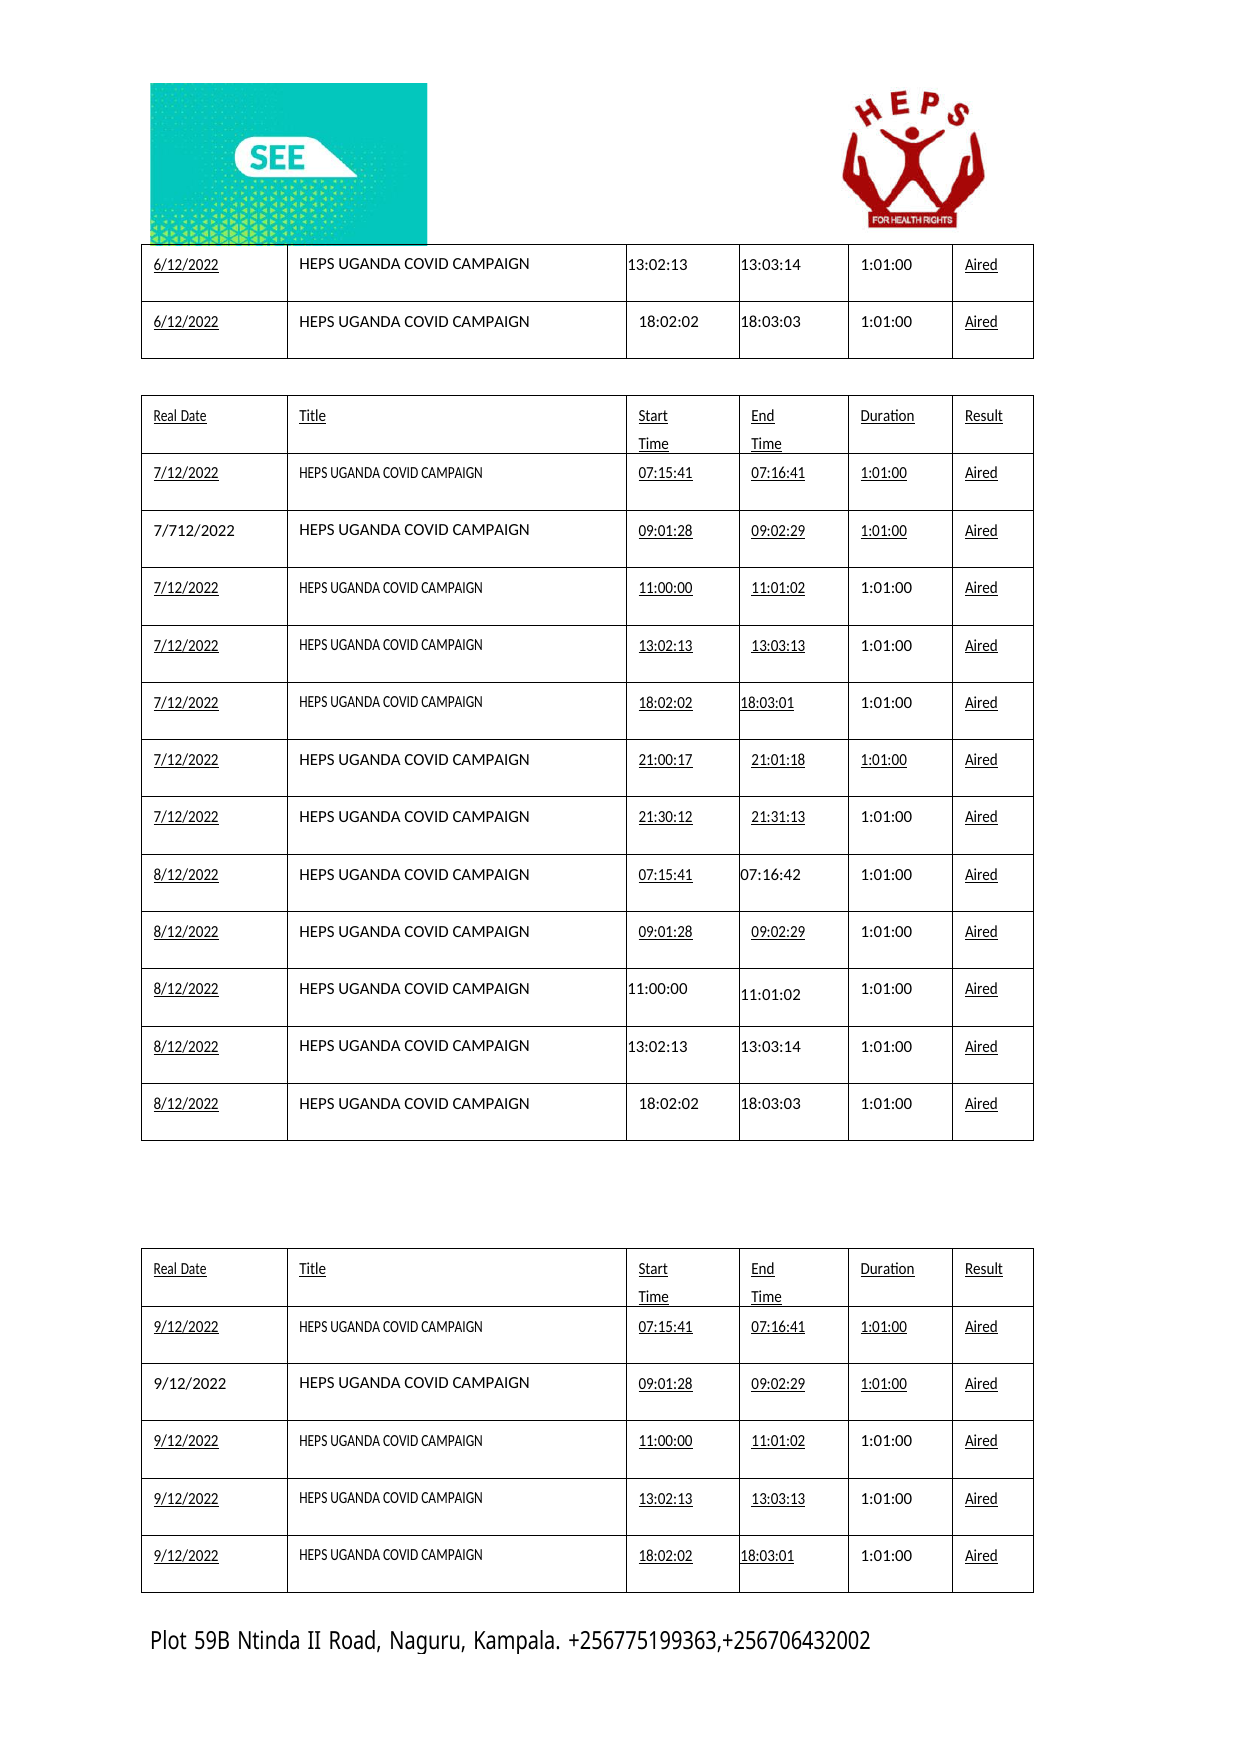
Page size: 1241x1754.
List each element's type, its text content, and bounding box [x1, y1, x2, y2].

table_cell HEPS UGANDA COVID CAMPAIGN [288, 626, 626, 682]
table_cell HEPS UGANDA COVID CAMPAIGN [288, 683, 626, 739]
table_cell Aired [953, 969, 1033, 1026]
table_cell 21:31:13 [740, 797, 848, 854]
table_cell 7/12/2022 [142, 740, 287, 796]
table_cell Aired [953, 740, 1033, 796]
table_cell HEPS UGANDA COVID CAMPAIGN [288, 1364, 626, 1420]
table_cell 9/12/2022 [142, 1307, 287, 1363]
table_cell 09:01:28 [627, 912, 739, 968]
table_cell 11:00:00 [627, 969, 739, 1026]
table_cell HEPS UGANDA COVID CAMPAIGN [288, 302, 626, 358]
table_cell 07:15:41 [627, 454, 739, 509]
table_cell 1:01:00 [849, 511, 952, 567]
picture [150, 83, 428, 244]
table_cell 07:16:41 [740, 454, 848, 509]
table_cell 7/12/2022 [142, 797, 287, 854]
table_cell 1:01:00 [849, 245, 952, 301]
table_cell HEPS UGANDA COVID CAMPAIGN [288, 1421, 626, 1478]
table_cell HEPS UGANDA COVID CAMPAIGN [288, 912, 626, 968]
table_cell 18:03:01 [740, 683, 848, 739]
table_cell 11:01:02 [740, 969, 848, 1026]
table_cell 9/12/2022 [142, 1421, 287, 1478]
table_cell HEPS UGANDA COVID CAMPAIGN [288, 454, 626, 509]
table_cell 7/12/2022 [142, 626, 287, 682]
table_cell 8/12/2022 [142, 912, 287, 968]
table_cell 1:01:00 [849, 1084, 952, 1140]
table_cell 18:03:01 [740, 1536, 848, 1592]
table_cell Aired [953, 1536, 1033, 1592]
table_cell Aired [953, 855, 1033, 911]
table_cell 1:01:00 [849, 1479, 952, 1535]
table_cell 9/12/2022 [142, 1479, 287, 1535]
table_cell HEPS UGANDA COVID CAMPAIGN [288, 740, 626, 796]
table_cell HEPS UGANDA COVID CAMPAIGN [288, 1084, 626, 1140]
table_cell 09:02:29 [740, 1364, 848, 1420]
table_cell 6/12/2022 [142, 245, 287, 301]
table_cell HEPS UGANDA COVID CAMPAIGN [288, 1479, 626, 1535]
table_cell 1:01:00 [849, 1307, 952, 1363]
table_cell 7/12/2022 [142, 568, 287, 624]
table_cell 11:01:02 [740, 1421, 848, 1478]
table_cell 7/12/2022 [142, 454, 287, 509]
table_cell 1:01:00 [849, 969, 952, 1026]
table_cell 18:02:02 [627, 1084, 739, 1140]
table_cell 07:15:41 [627, 1307, 739, 1363]
table_cell Aired [953, 797, 1033, 854]
table_cell Aired [953, 1027, 1033, 1083]
table_header Start Time [627, 396, 739, 452]
table_cell 8/12/2022 [142, 969, 287, 1026]
table_cell 1:01:00 [849, 1364, 952, 1420]
table_cell 13:03:14 [740, 1027, 848, 1083]
table_cell 13:02:13 [627, 626, 739, 682]
table_cell Aired [953, 511, 1033, 567]
table_header Title [288, 396, 626, 452]
table_cell 07:15:41 [627, 855, 739, 911]
table_cell Aired [953, 912, 1033, 968]
table_cell HEPS UGANDA COVID CAMPAIGN [288, 1536, 626, 1592]
table_cell 07:16:41 [740, 1307, 848, 1363]
table_cell 1:01:00 [849, 1027, 952, 1083]
table_header Real Date [142, 396, 287, 452]
table_cell HEPS UGANDA COVID CAMPAIGN [288, 568, 626, 624]
table_header Title [288, 1249, 626, 1306]
table_cell Aired [953, 1084, 1033, 1140]
table_cell HEPS UGANDA COVID CAMPAIGN [288, 245, 626, 301]
table_header End Time [740, 396, 848, 452]
table_cell 09:02:29 [740, 912, 848, 968]
table_cell 13:03:13 [740, 1479, 848, 1535]
table_cell 21:00:17 [627, 740, 739, 796]
table_cell 13:02:13 [627, 1479, 739, 1535]
table_cell 11:00:00 [627, 1421, 739, 1478]
table_cell 6/12/2022 [142, 302, 287, 358]
table_cell 1:01:00 [849, 740, 952, 796]
table_cell 8/12/2022 [142, 1084, 287, 1140]
picture [827, 73, 1000, 244]
table_header Start Time [627, 1249, 739, 1306]
table_cell 9/12/2022 [142, 1364, 287, 1420]
table_cell HEPS UGANDA COVID CAMPAIGN [288, 855, 626, 911]
table_cell Aired [953, 1421, 1033, 1478]
table_cell 13:02:13 [627, 1027, 739, 1083]
table_cell 13:03:13 [740, 626, 848, 682]
table_cell Aired [953, 245, 1033, 301]
table_cell HEPS UGANDA COVID CAMPAIGN [288, 1307, 626, 1363]
table_cell HEPS UGANDA COVID CAMPAIGN [288, 1027, 626, 1083]
table_cell 8/12/2022 [142, 1027, 287, 1083]
table_header Duration [849, 396, 952, 452]
table_cell HEPS UGANDA COVID CAMPAIGN [288, 969, 626, 1026]
table_cell 21:30:12 [627, 797, 739, 854]
table_cell 1:01:00 [849, 912, 952, 968]
table_cell 1:01:00 [849, 683, 952, 739]
table_cell Aired [953, 568, 1033, 624]
table_cell 11:00:00 [627, 568, 739, 624]
table_cell 18:02:02 [627, 302, 739, 358]
table_cell 7/712/2022 [142, 511, 287, 567]
table_cell 18:02:02 [627, 1536, 739, 1592]
table_cell 1:01:00 [849, 568, 952, 624]
table_cell 09:02:29 [740, 511, 848, 567]
table_cell Aired [953, 683, 1033, 739]
table_cell 09:01:28 [627, 1364, 739, 1420]
table_cell HEPS UGANDA COVID CAMPAIGN [288, 797, 626, 854]
table_cell 1:01:00 [849, 454, 952, 509]
table_cell 9/12/2022 [142, 1536, 287, 1592]
table_cell 1:01:00 [849, 1536, 952, 1592]
table_header Duration [849, 1249, 952, 1306]
table_header Real Date [142, 1249, 287, 1306]
table_cell 11:01:02 [740, 568, 848, 624]
table_cell 1:01:00 [849, 1421, 952, 1478]
table_cell 18:03:03 [740, 302, 848, 358]
table_cell Aired [953, 454, 1033, 509]
table_cell Aired [953, 1307, 1033, 1363]
table_cell 09:01:28 [627, 511, 739, 567]
table_cell 7/12/2022 [142, 683, 287, 739]
table_cell 07:16:42 [740, 855, 848, 911]
table_cell HEPS UGANDA COVID CAMPAIGN [288, 511, 626, 567]
table_cell 1:01:00 [849, 302, 952, 358]
table_cell 13:02:13 [627, 245, 739, 301]
table_cell 1:01:00 [849, 855, 952, 911]
table_cell Aired [953, 1479, 1033, 1535]
table_cell 1:01:00 [849, 797, 952, 854]
table_cell 18:02:02 [627, 683, 739, 739]
table_cell 21:01:18 [740, 740, 848, 796]
table_cell Aired [953, 1364, 1033, 1420]
table_cell Aired [953, 626, 1033, 682]
table_cell 1:01:00 [849, 626, 952, 682]
table_cell 13:03:14 [740, 245, 848, 301]
table_header Result [953, 1249, 1033, 1306]
table_header Result [953, 396, 1033, 452]
table_cell 8/12/2022 [142, 855, 287, 911]
table_cell 18:03:03 [740, 1084, 848, 1140]
table_cell Aired [953, 302, 1033, 358]
table_header End Time [740, 1249, 848, 1306]
